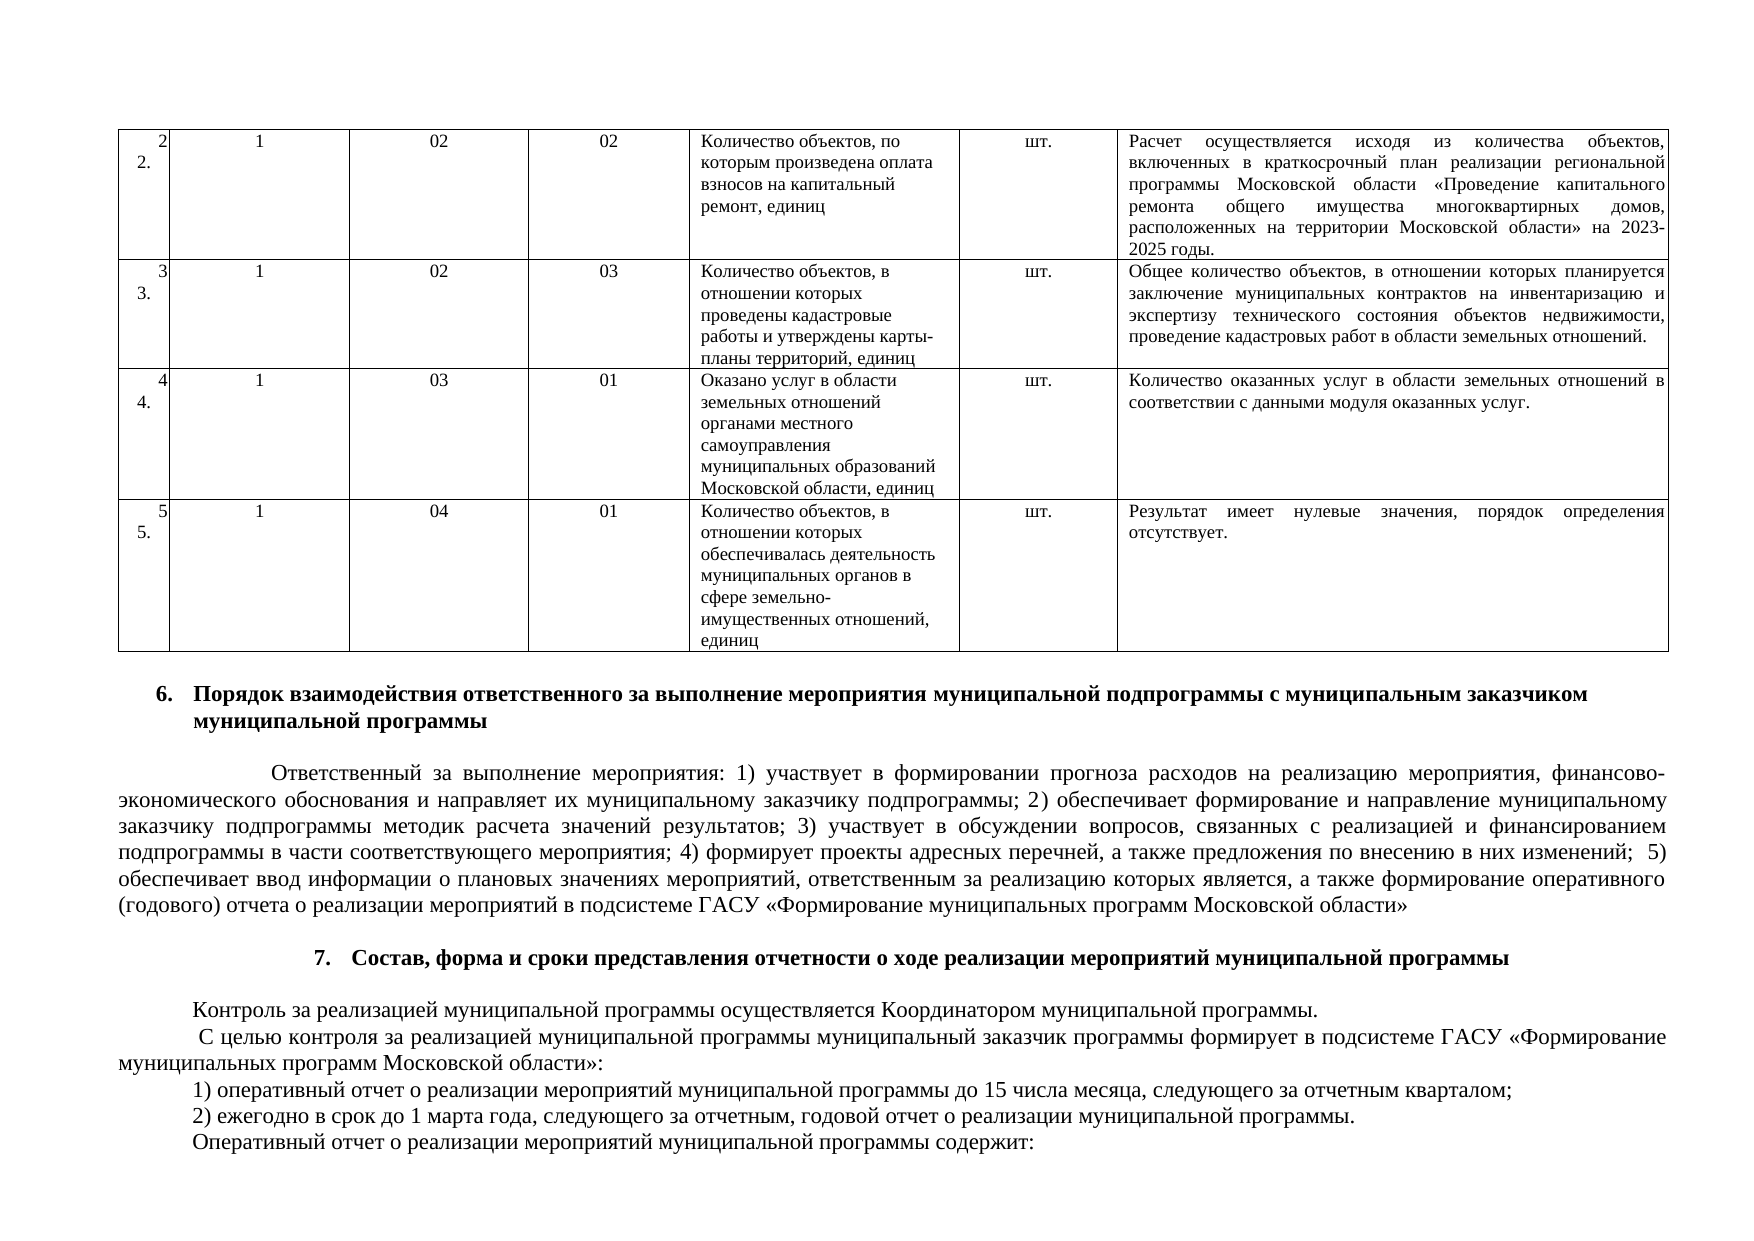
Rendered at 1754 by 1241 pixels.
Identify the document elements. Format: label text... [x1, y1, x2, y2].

table_cell 1 [170, 130, 349, 259]
table_cell 1 [170, 500, 349, 651]
text 2) ежегодно в срок до 1 марта года, следующего за отчетным, годовой отчет о реализации муниципальной программы. [118, 1102, 1668, 1128]
table_cell Количество объектов, в отношении которых проведены кадастровые работы и утверждены карты-планы территорий, единиц [690, 260, 959, 368]
table_cell 1 [170, 369, 349, 498]
table_cell Количество объектов, по которым произведена оплата взносов на капитальный ремонт, единиц [690, 130, 959, 259]
table_cell Результат имеет нулевые значения, порядок определения отсутствует. [1118, 500, 1668, 651]
table_cell Количество оказанных услуг в области земельных отношений в соответствии с данными модуля оказанных услуг. [1118, 369, 1668, 498]
text Контроль за реализацией муниципальной программы осуществляется Координатором муниципальной программы. [118, 997, 1668, 1023]
table_cell Общее количество объектов, в отношении которых планируется заключение муниципальных контрактов на инвентаризацию и экспертизу технического состояния объектов недвижимости, проведение кадастровых работ в области земельных отношений. [1118, 260, 1668, 368]
table_cell 03 [350, 369, 528, 498]
table_cell 02 [350, 130, 528, 259]
list Порядок взаимодействия ответственного за выполнение мероприятия муниципальной подпрограммы с муниципальным заказчиком муниципальной программы [156, 680, 1668, 733]
table_cell Количество объектов, в отношении которых обеспечивалась деятельность муниципальных органов в сфере земельно-имущественных отношений, единиц [690, 500, 959, 651]
table_cell Оказано услуг в области земельных отношений органами местного самоуправления муниципальных образований Московской области, единиц [690, 369, 959, 498]
table_cell 02 [350, 260, 528, 368]
table_cell Расчет осуществляется исходя из количества объектов, включенных в краткосрочный план реализации региональной программы Московской области «Проведение капитального ремонта общего имущества многоквартирных домов, расположенных на территории Московской области» на 2023-2025 годы. [1118, 130, 1668, 259]
table_cell 1 [170, 260, 349, 368]
text 1) оперативный отчет о реализации мероприятий муниципальной программы до 15 числа месяца, следующего за отчетным кварталом; [118, 1076, 1668, 1102]
table_cell 4 4. [119, 369, 169, 498]
list Состав, форма и сроки представления отчетности о ходе реализации мероприятий муниципальной программы [156, 944, 1668, 970]
table_cell 02 [529, 130, 689, 259]
text С целью контроля за реализацией муниципальной программы муниципальный заказчик программы формирует в подсистеме ГАСУ «Формирование муниципальных программ Московской области»: [118, 1023, 1668, 1076]
table_cell 55. [119, 500, 169, 651]
table_cell 03 [529, 260, 689, 368]
table_cell шт. [960, 369, 1117, 498]
table_cell шт. [960, 130, 1117, 259]
table_cell 22. [119, 130, 169, 259]
table_cell шт. [960, 260, 1117, 368]
table_cell 33. [119, 260, 169, 368]
table_cell шт. [960, 500, 1117, 651]
text Ответственный за выполнение мероприятия: 1) участвует в формировании прогноза расходов на реализацию мероприятия, финансово-экономического обоснования и направляет их муниципальному заказчику подпрограммы; 2) обеспечивает формирование и направление муниципальному заказчику подпрограммы методик расчета значений результатов; 3) участвует в обсуждении вопросов, связанных с реализацией и финансированием подпрограммы в части соответствующего мероприятия; 4) формирует проекты адресных перечней, а также предложения по внесению в них изменений; 5) обеспечивает ввод информации о плановых значениях мероприятий, ответственным за реализацию которых является, а также формирование оперативного (годового) отчета о реализации мероприятий в подсистеме ГАСУ «Формирование муниципальных программ Московской области» [118, 759, 1668, 917]
table_cell 04 [350, 500, 528, 651]
table_cell 01 [529, 369, 689, 498]
text Оперативный отчет о реализации мероприятий муниципальной программы содержит: [118, 1128, 1668, 1155]
table_cell 01 [529, 500, 689, 651]
